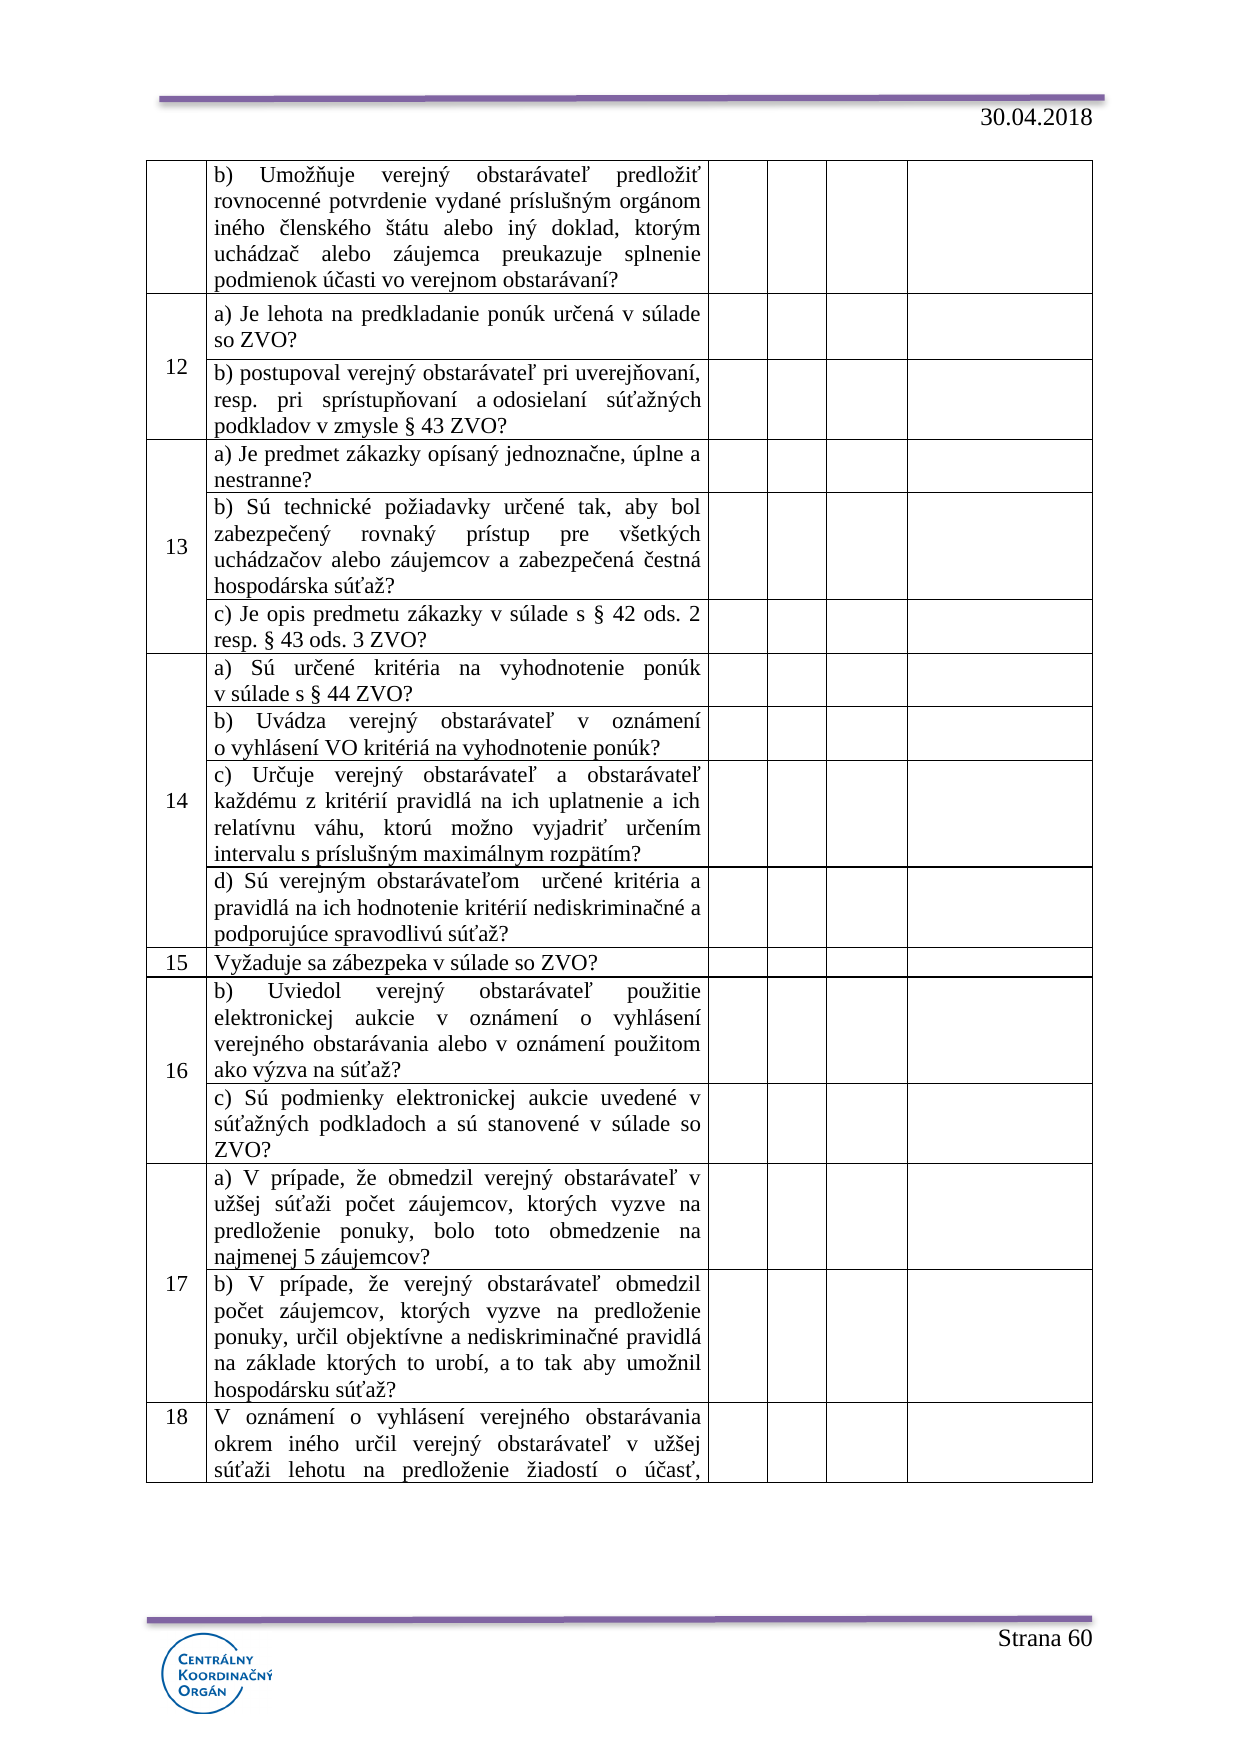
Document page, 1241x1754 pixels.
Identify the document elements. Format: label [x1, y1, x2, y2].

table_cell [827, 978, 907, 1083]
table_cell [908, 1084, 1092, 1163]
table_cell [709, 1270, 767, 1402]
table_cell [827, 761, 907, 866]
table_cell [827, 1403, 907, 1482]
picture [159, 1631, 272, 1713]
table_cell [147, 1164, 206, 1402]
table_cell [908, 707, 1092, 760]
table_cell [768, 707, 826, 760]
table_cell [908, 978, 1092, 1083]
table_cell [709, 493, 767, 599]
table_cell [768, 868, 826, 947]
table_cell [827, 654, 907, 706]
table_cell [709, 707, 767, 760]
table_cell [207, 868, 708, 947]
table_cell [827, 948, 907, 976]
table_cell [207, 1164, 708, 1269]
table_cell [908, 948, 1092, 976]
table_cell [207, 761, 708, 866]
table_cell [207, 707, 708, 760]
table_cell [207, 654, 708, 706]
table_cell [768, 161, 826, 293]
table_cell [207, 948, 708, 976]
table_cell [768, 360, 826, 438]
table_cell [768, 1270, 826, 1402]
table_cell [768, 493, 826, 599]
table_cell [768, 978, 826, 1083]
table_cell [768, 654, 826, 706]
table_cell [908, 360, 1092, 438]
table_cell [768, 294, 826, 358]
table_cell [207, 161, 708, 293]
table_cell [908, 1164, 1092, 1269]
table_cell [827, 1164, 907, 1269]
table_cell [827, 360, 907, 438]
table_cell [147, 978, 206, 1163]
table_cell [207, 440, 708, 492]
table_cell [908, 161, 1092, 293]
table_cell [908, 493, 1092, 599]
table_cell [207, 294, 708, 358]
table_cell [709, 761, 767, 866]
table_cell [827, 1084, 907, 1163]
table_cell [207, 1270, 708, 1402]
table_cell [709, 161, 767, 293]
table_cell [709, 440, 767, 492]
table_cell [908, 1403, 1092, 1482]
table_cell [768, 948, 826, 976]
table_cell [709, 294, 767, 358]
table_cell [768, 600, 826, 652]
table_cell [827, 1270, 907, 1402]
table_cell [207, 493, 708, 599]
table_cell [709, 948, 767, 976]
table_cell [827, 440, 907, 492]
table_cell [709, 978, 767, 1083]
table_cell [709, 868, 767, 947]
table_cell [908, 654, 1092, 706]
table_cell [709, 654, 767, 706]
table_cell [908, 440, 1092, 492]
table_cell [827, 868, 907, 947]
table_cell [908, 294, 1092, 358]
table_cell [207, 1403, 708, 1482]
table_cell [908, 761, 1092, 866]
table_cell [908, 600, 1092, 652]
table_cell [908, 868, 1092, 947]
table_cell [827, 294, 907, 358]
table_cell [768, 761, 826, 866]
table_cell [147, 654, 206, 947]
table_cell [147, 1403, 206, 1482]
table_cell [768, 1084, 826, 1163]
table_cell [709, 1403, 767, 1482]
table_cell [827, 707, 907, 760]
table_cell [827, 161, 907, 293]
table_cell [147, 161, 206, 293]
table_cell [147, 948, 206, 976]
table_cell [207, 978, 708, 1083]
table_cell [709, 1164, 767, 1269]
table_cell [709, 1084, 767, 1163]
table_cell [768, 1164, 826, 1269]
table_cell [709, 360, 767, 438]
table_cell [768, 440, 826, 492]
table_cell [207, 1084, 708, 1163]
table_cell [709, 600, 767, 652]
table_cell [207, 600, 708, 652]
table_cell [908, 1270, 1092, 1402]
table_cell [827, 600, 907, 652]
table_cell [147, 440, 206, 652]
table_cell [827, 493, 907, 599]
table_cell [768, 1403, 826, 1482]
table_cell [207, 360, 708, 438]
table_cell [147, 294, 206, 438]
